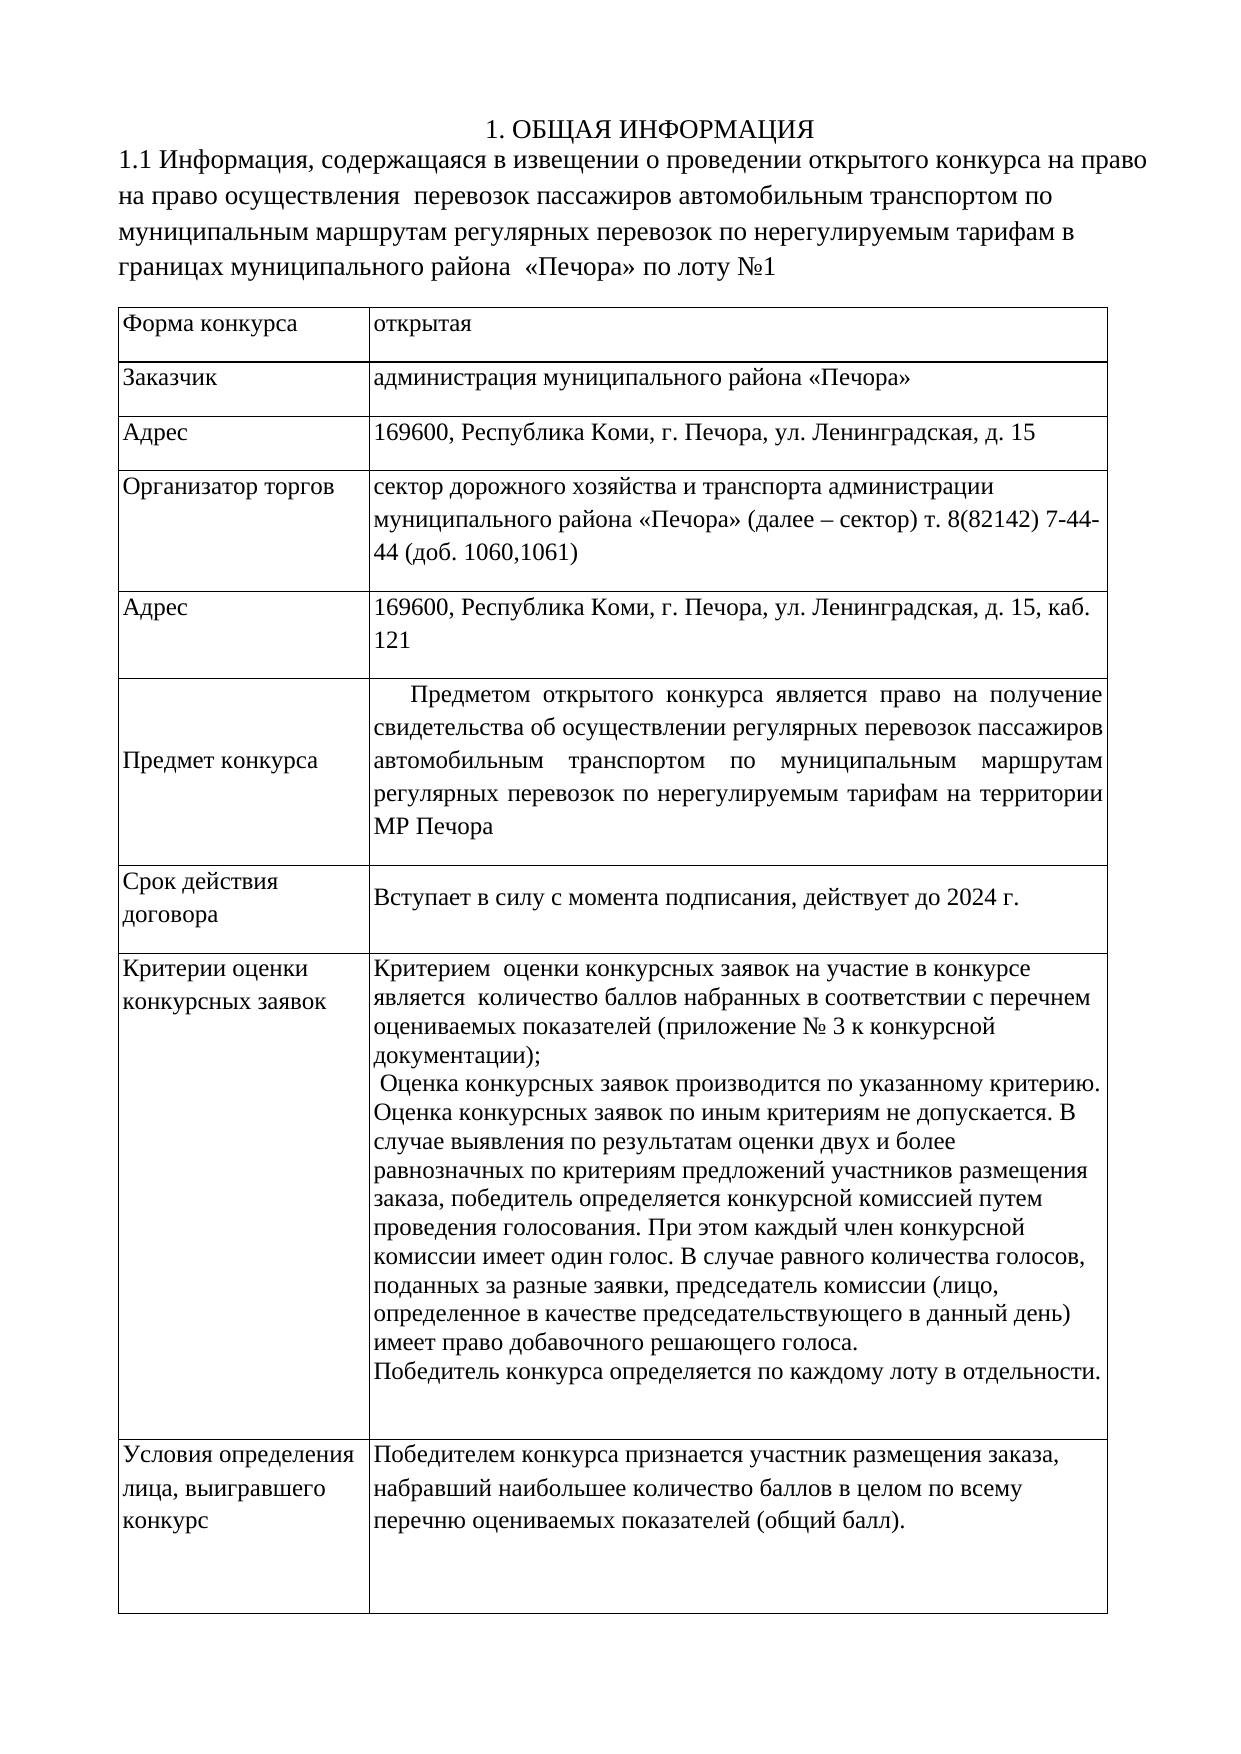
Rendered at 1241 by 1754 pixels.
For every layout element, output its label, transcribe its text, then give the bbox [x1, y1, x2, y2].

table_cell Организатор торгов [119, 471, 369, 591]
table_cell администрация муниципального района «Печора» [370, 363, 1107, 416]
table_cell Критерием оценки конкурсных заявок на участие в конкурсе является количество баллов набранных в соответствии с перечнем оцениваемых показателей (приложение № 3 к конкурсной документации); Оценка конкурсных заявок производится по указанному критерию. Оценка конкурсных заявок по иным критериям не допускается. В случае выявления по результатам оценки двух и более равнозначных по критериям предложений участников размещения заказа, победитель определяется конкурсной комиссией путем проведения голосования. При этом каждый член конкурсной комиссии имеет один голос. В случае равного количества голосов, поданных за разные заявки, председатель комиссии (лицо, определенное в качестве председательствующего в данный день) имеет право добавочного решающего голоса. Победитель конкурса определяется по каждому лоту в отдельности. [370, 954, 1107, 1438]
table_cell Вступает в силу с момента подписания, действует до 2024 г. [370, 866, 1107, 952]
text 1. ОБЩАЯ ИНФОРМАЦИЯ [118, 118, 1181, 143]
table_cell Предметом открытого конкурса является право на получение свидетельства об осуществлении регулярных перевозок пассажиров автомобильным транспортом по муниципальным маршрутам регулярных перевозок по нерегулируемым тарифам на территории МР Печора [370, 679, 1107, 865]
table_cell сектор дорожного хозяйства и транспорта администрации муниципального района «Печора» (далее – сектор) т. 8(82142) 7-44-44 (доб. 1060,1061) [370, 471, 1107, 591]
table_cell Победителем конкурса признается участник размещения заказа, набравший наибольшее количество баллов в целом по всему перечню оцениваемых показателей (общий балл). [370, 1440, 1107, 1613]
table_header Форма конкурса [119, 308, 369, 361]
table_cell Критерии оценки конкурсных заявок [119, 954, 369, 1438]
table_header открытая [370, 308, 1107, 361]
table_cell Срок действия договора [119, 866, 369, 952]
table_cell 169600, Республика Коми, г. Печора, ул. Ленинградская, д. 15, каб. 121 [370, 592, 1107, 678]
table_cell Предмет конкурса [119, 679, 369, 865]
table_cell Заказчик [119, 363, 369, 416]
text 1.1 Информация, содержащаяся в извещении о проведении открытого конкурса на право на право осуществления перевозок пассажиров автомобильным транспортом по муниципальным маршрутам регулярных перевозок по нерегулируемым тарифам в границах муниципального района «Печора» по лоту №1 [118, 143, 1181, 281]
table_cell Условия определения лица, выигравшего конкурс [119, 1440, 369, 1613]
table_cell 169600, Республика Коми, г. Печора, ул. Ленинградская, д. 15 [370, 417, 1107, 470]
table_cell Адрес [119, 417, 369, 470]
table_cell Адрес [119, 592, 369, 678]
